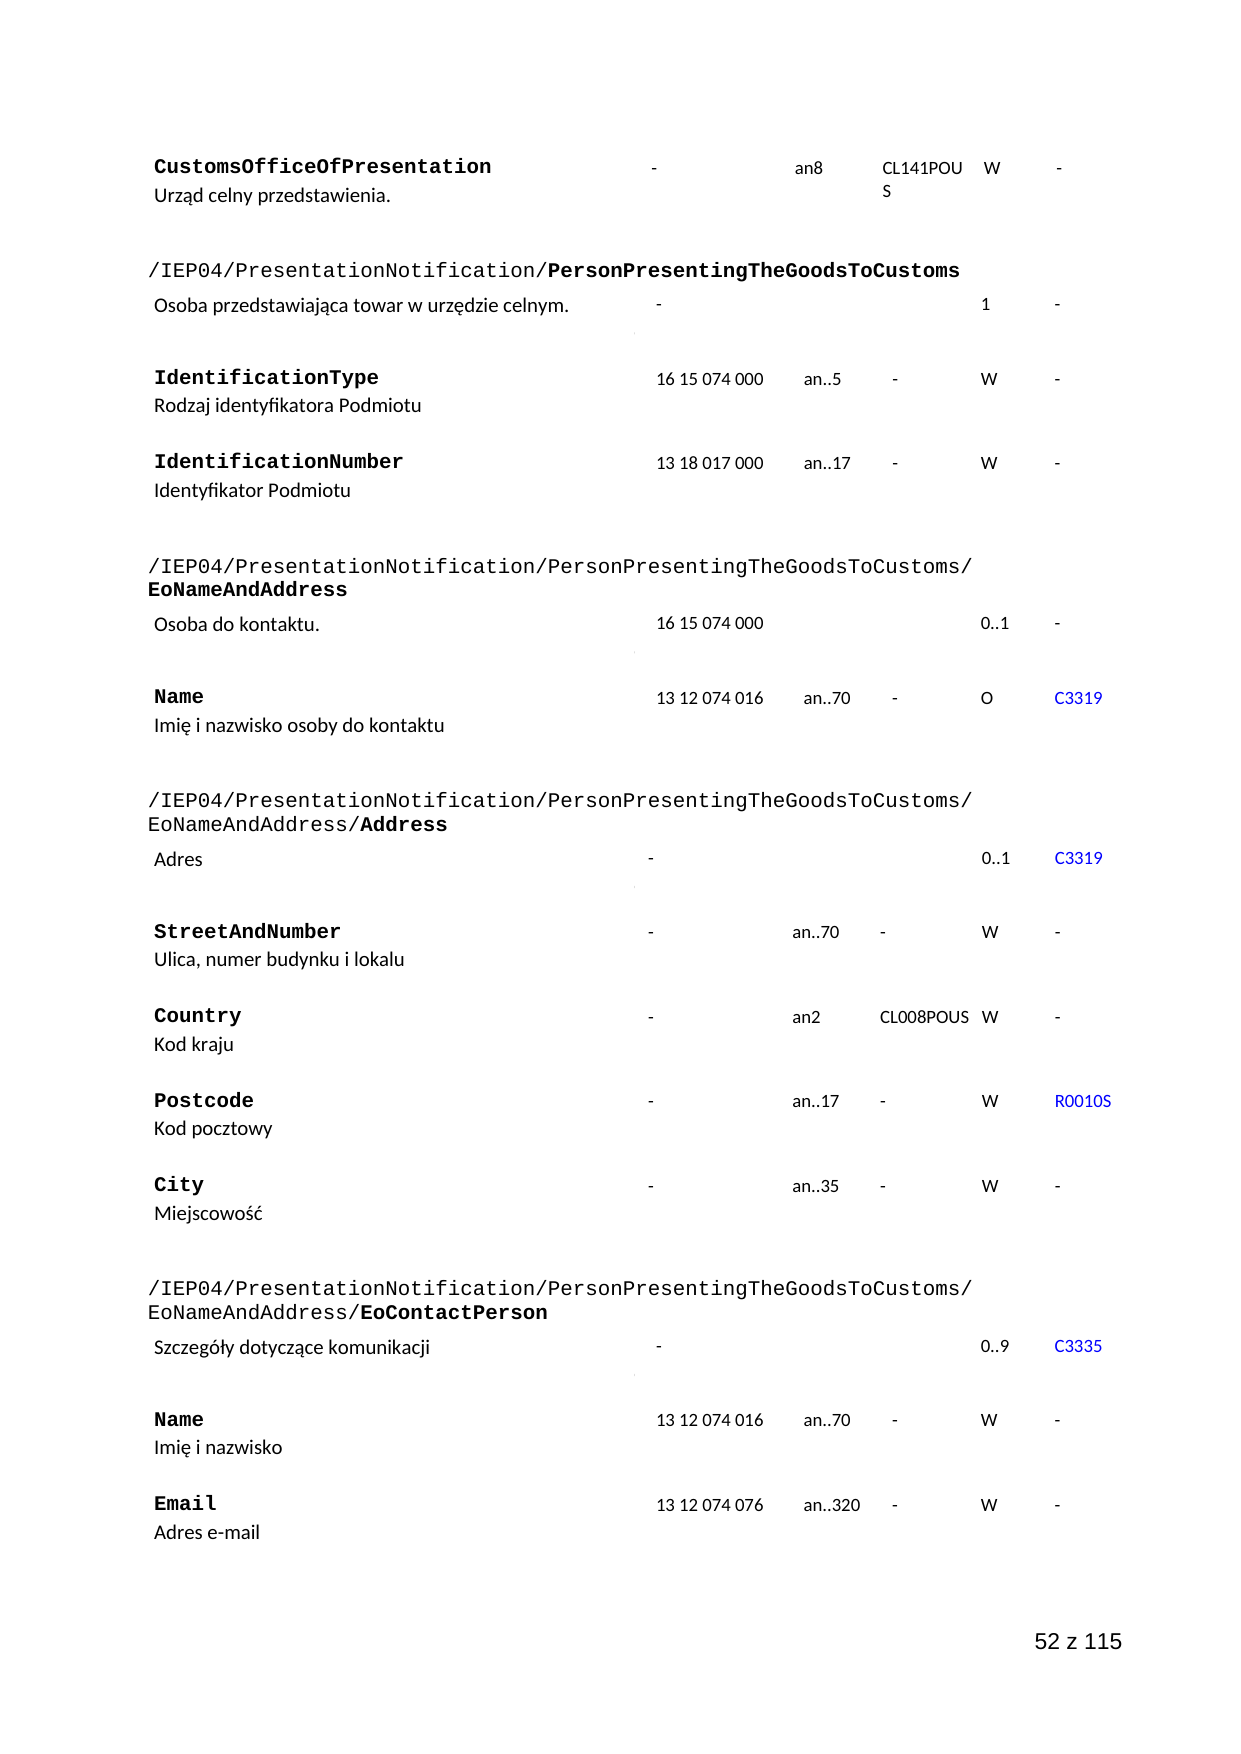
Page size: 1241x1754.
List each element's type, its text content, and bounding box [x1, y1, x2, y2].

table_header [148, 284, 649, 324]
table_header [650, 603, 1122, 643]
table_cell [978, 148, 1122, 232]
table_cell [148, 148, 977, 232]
text /IEP04/PresentationNotification/PersonPresentingTheGoodsToCustoms/EoNameAndAddress/EoContactPerson [148, 1278, 1122, 1326]
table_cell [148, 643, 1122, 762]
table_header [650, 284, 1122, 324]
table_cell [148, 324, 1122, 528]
text /IEP04/PresentationNotification/PersonPresentingTheGoodsToCustoms [148, 260, 1122, 284]
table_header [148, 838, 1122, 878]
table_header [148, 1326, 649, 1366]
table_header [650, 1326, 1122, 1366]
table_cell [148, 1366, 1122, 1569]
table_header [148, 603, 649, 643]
text /IEP04/PresentationNotification/PersonPresentingTheGoodsToCustoms/EoNameAndAddress [148, 556, 1122, 603]
text /IEP04/PresentationNotification/PersonPresentingTheGoodsToCustoms/EoNameAndAddress/Address [148, 790, 1122, 838]
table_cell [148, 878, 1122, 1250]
